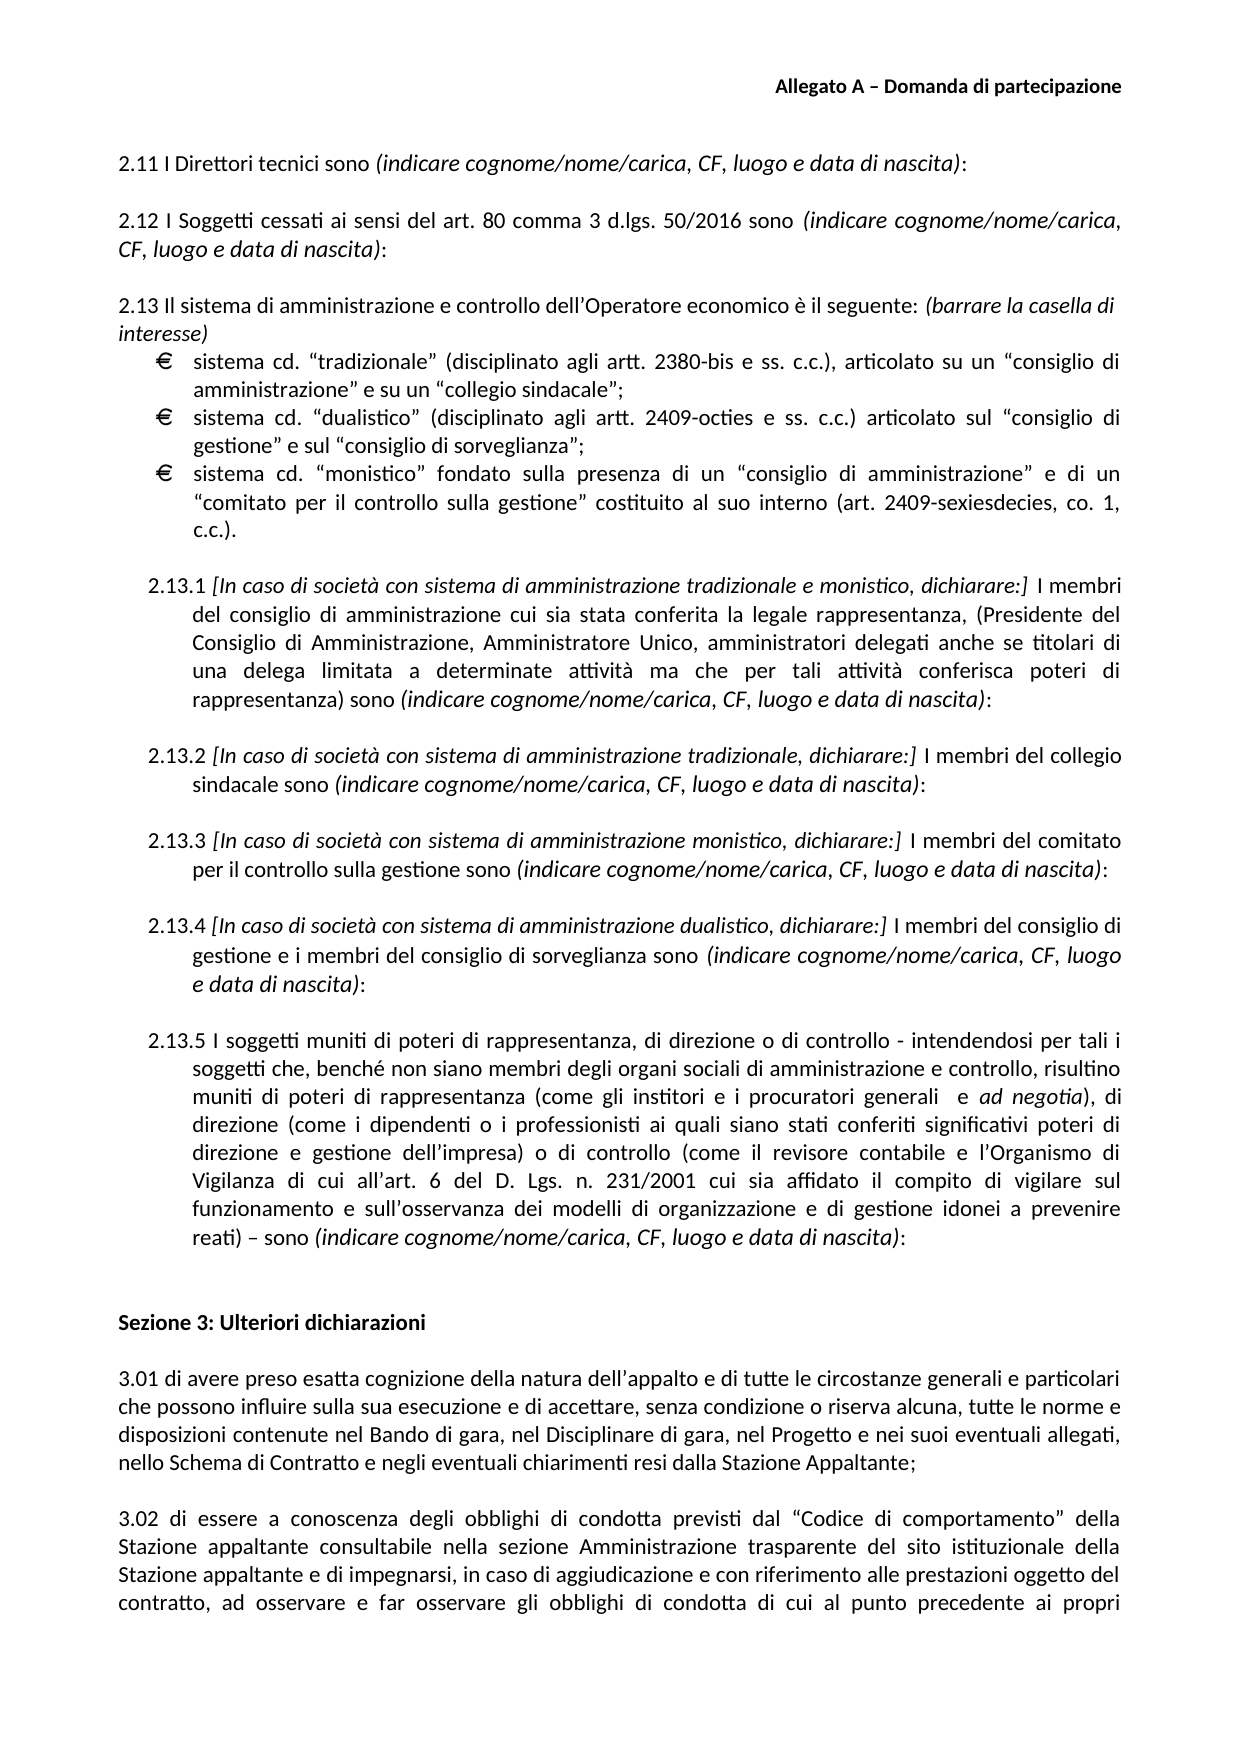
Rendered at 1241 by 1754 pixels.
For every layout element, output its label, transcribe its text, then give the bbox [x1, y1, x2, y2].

list sistema cd. “monistico” fondato sulla presenza di un “consiglio di amministrazione” e di un “comitato per il controllo sulla gestione” costituito al suo interno (art. 2409-sexiesdecies, co. 1, c.c.). [156, 459, 1122, 544]
text 3.01 di avere preso esatta cognizione della natura dell’appalto e di tutte le circostanze generali e particolari che possono influire sulla sua esecuzione e di accettare, senza condizione o riserva alcuna, tutte le norme e disposizioni contenute nel Bando di gara, nel Disciplinare di gara, nel Progetto e nei suoi eventuali allegati, nello Schema di Contratto e negli eventuali chiarimenti resi dalla Stazione Appaltante; [118, 1364, 1122, 1476]
text 2.13 Il sistema di amministrazione e controllo dell’Operatore economico è il seguente: (barrare la casella di interesse) [118, 291, 1122, 347]
text 2.13.5 I soggetti muniti di poteri di rappresentanza, di direzione o di controllo - intendendosi per tali i soggetti che, benché non siano membri degli organi sociali di amministrazione e controllo, risultino muniti di poteri di rappresentanza (come gli institori e i procuratori generali e ad negotia), di direzione (come i dipendenti o i professionisti ai quali siano stati conferiti significativi poteri di direzione e gestione dell’impresa) o di controllo (come il revisore contabile e l’Organismo di Vigilanza di cui all’art. 6 del D. Lgs. n. 231/2001 cui sia affidato il compito di vigilare sul funzionamento e sull’osservanza dei modelli di organizzazione e di gestione idonei a prevenire reati) – sono (indicare cognome/nome/carica, CF, luogo e data di nascita): [148, 1026, 1122, 1252]
text 2.13.1 [In caso di società con sistema di amministrazione tradizionale e monistico, dichiarare:] I membri del consiglio di amministrazione cui sia stata conferita la legale rappresentanza, (Presidente del Consiglio di Amministrazione, Amministratore Unico, amministratori delegati anche se titolari di una delega limitata a determinate attività ma che per tali attività conferisca poteri di rappresentanza) sono (indicare cognome/nome/carica, CF, luogo e data di nascita): [148, 572, 1122, 713]
text 2.12 I Soggetti cessati ai sensi del art. 80 comma 3 d.lgs. 50/2016 sono (indicare cognome/nome/carica, CF, luogo e data di nascita): [118, 205, 1122, 263]
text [118, 1504, 1122, 1616]
text 2.13.4 [In caso di società con sistema di amministrazione dualistico, dichiarare:] I membri del consiglio di gestione e i membri del consiglio di sorveglianza sono (indicare cognome/nome/carica, CF, luogo e data di nascita): [148, 912, 1122, 998]
text 2.13.3 [In caso di società con sistema di amministrazione monistico, dichiarare:] I membri del comitato per il controllo sulla gestione sono (indicare cognome/nome/carica, CF, luogo e data di nascita): [148, 826, 1122, 884]
list sistema cd. “dualistico” (disciplinato agli artt. 2409-octies e ss. c.c.) articolato sul “consiglio di gestione” e sul “consiglio di sorveglianza”; [156, 403, 1122, 459]
list sistema cd. “tradizionale” (disciplinato agli artt. 2380-bis e ss. c.c.), articolato su un “consiglio di amministrazione” e su un “collegio sindacale”; [156, 347, 1122, 403]
text 2.11 I Direttori tecnici sono (indicare cognome/nome/carica, CF, luogo e data di nascita): [118, 148, 1122, 177]
text 2.13.2 [In caso di società con sistema di amministrazione tradizionale, dichiarare:] I membri del collegio sindacale sono (indicare cognome/nome/carica, CF, luogo e data di nascita): [148, 741, 1122, 798]
text Sezione 3: Ulteriori dichiarazioni [118, 1308, 1122, 1336]
